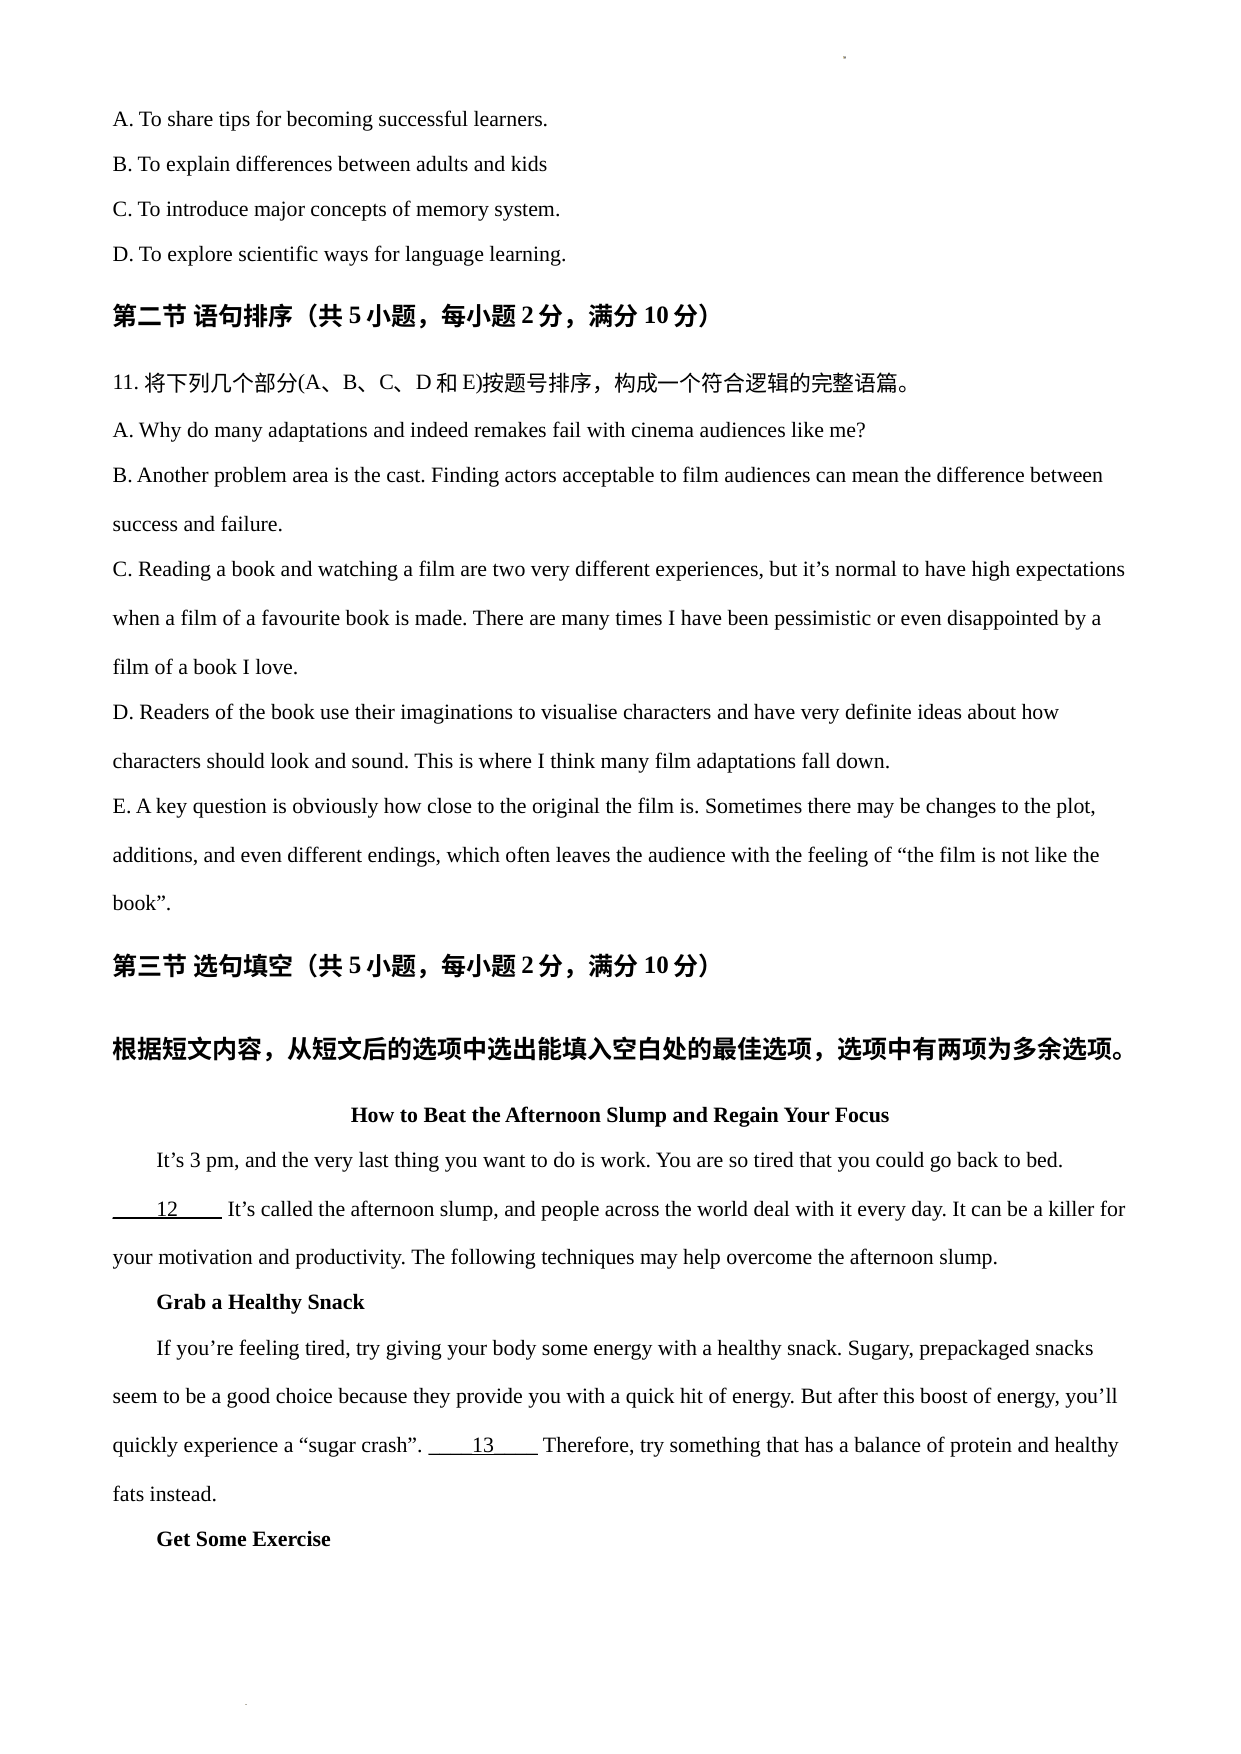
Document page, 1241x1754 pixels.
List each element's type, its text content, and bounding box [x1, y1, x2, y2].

text D. Readers of the book use their imaginations to visualise characters and have very definite ideas about how characters should look and sound. This is where I think many film adaptations fall down. [112, 695, 1128, 777]
text Get Some Exercise [112, 1522, 1128, 1555]
text 第二节 语句排序（共5小题，每小题2分，满分10分） [112, 282, 1128, 347]
text It’s 3 pm, and the very last thing you want to do is work. You are so tired that you could go back to bed. ____12____ It’s called the afternoon slump, and people across the world deal with it every day. It can be a killer for your motivation and productivity. The following techniques may help overcome the afternoon slump. [112, 1143, 1128, 1273]
text A. To share tips for becoming successful learners. [112, 102, 1128, 134]
text 根据短文内容，从短文后的选项中选出能填入空白处的最佳选项，选项中有两项为多余选项。 [112, 1015, 1128, 1080]
text 11. 将下列几个部分(A、B、C、D和E)按题号排序，构成一个符合逻辑的完整语篇。 [112, 365, 1128, 398]
text C. To introduce major concepts of memory system. [112, 192, 1128, 224]
text How to Beat the Afternoon Slump and Regain Your Focus [112, 1098, 1128, 1131]
text E. A key question is obviously how close to the original the film is. Sometimes there may be changes to the plot, additions, and even different endings, which often leaves the audience with the feeling of “the film is not like the book”. [112, 789, 1128, 919]
text B. To explain differences between adults and kids [112, 147, 1128, 179]
text A. Why do many adaptations and indeed remakes fail with cinema audiences like me? [112, 414, 1128, 446]
text D. To explore scientific ways for language learning. [112, 237, 1128, 270]
text C. Reading a book and watching a film are two very different experiences, but it’s normal to have high expectations when a film of a favourite book is made. There are many times I have been pessimistic or even disappointed by a film of a book I love. [112, 553, 1128, 683]
text Grab a Healthy Snack [112, 1286, 1128, 1318]
text 第三节 选句填空（共5小题，每小题2分，满分10分） [112, 932, 1128, 997]
text B. Another problem area is the cast. Finding actors acceptable to film audiences can mean the difference between success and failure. [112, 459, 1128, 540]
text If you’re feeling tired, try giving your body some energy with a healthy snack. Sugary, prepackaged snacks seem to be a good choice because they provide you with a quick hit of energy. But after this boost of energy, you’ll quickly experience a “sugar crash”. ____13____ Therefore, try something that has a balance of protein and healthy fats instead. [112, 1331, 1128, 1509]
